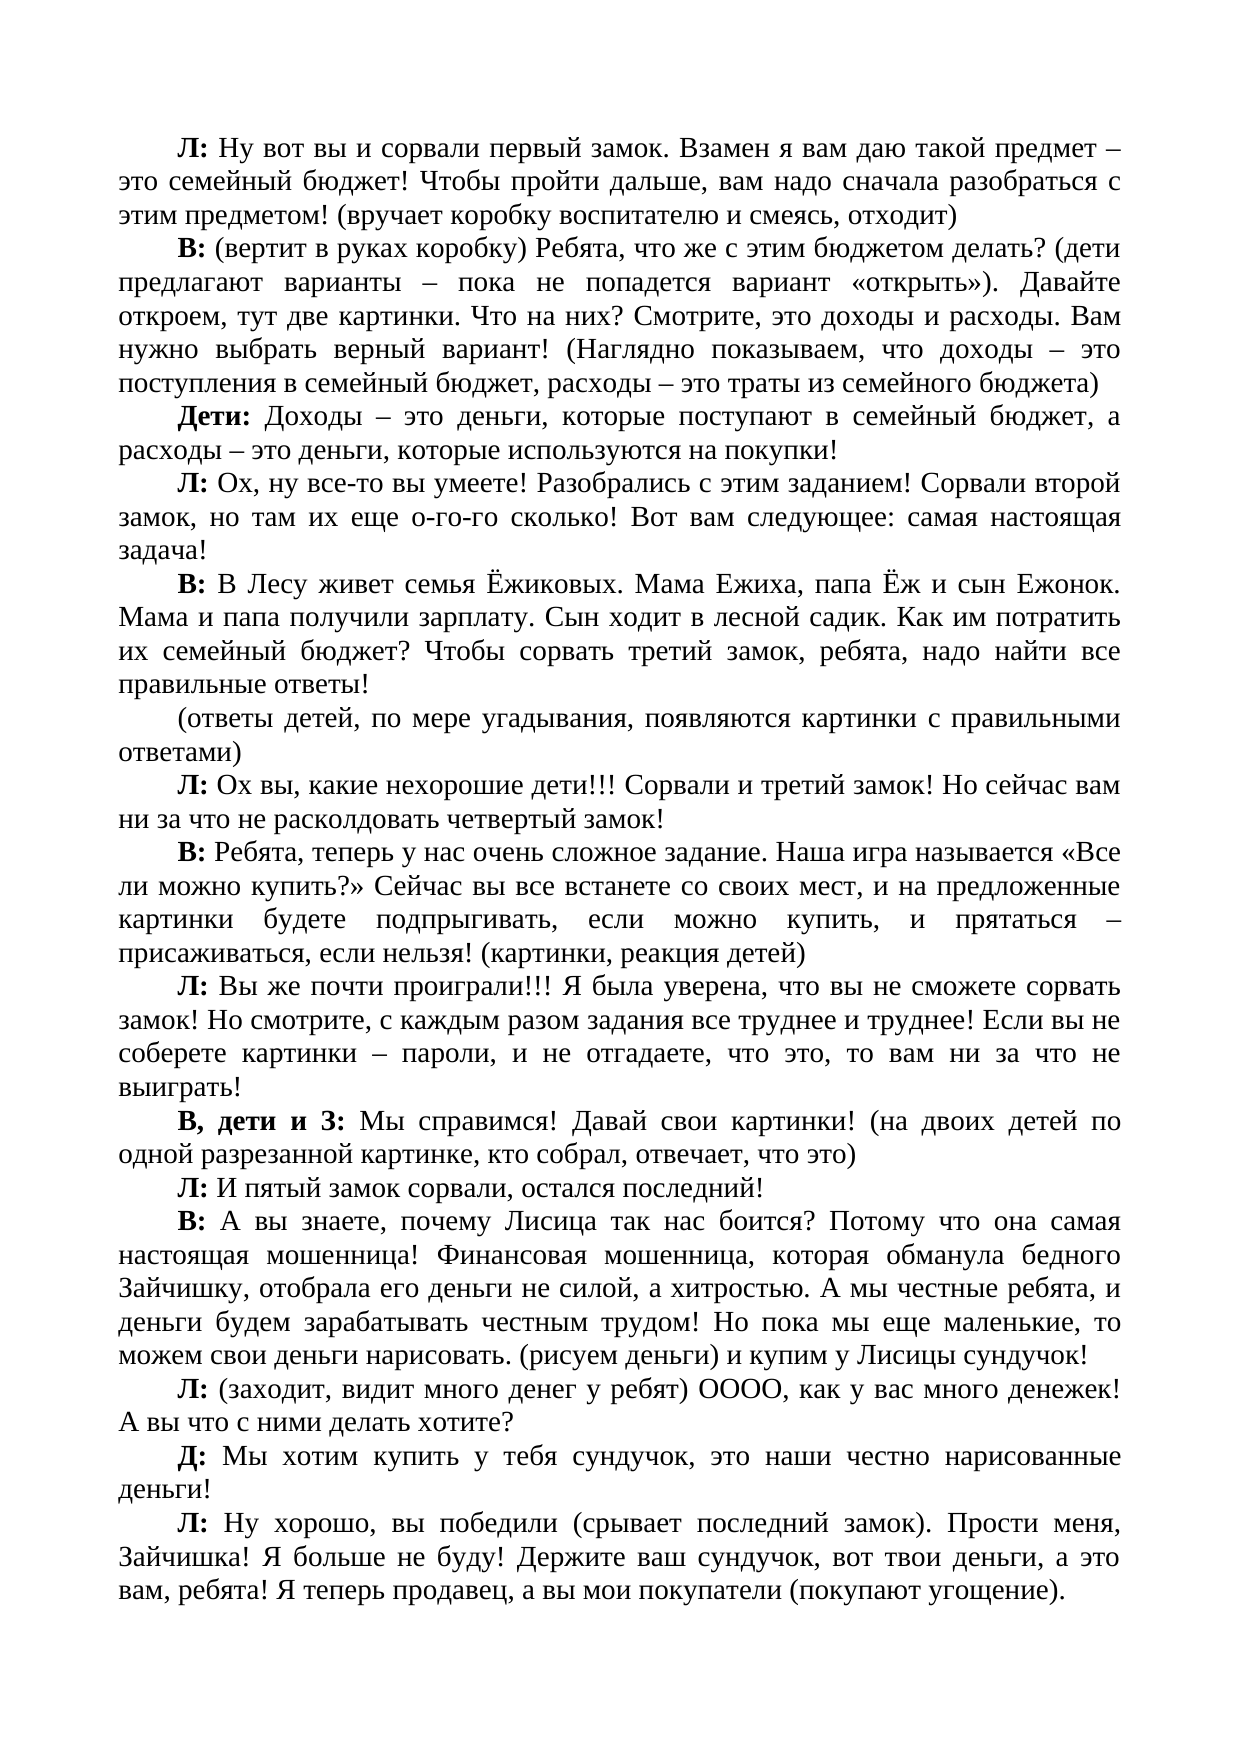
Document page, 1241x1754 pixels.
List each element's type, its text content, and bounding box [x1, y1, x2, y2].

text В: Ребята, теперь у нас очень сложное задание. Наша игра называется «Все ли можно купить?» Сейчас вы все встанете со своих мест, и на предложенные картинки будете подпрыгивать, если можно купить, и прятаться – присаживаться, если нельзя! (картинки, реакция детей) [118, 834, 1122, 968]
text Л: Ох, ну все-то вы умеете! Разобрались с этим заданием! Сорвали второй замок, но там их еще о-го-го сколько! Вот вам следующее: самая настоящая задача! [118, 465, 1122, 566]
text В: В Лесу живет семья Ёжиковых. Мама Ежиха, папа Ёж и сын Ежонок. Мама и папа получили зарплату. Сын ходит в лесной садик. Как им потратить их семейный бюджет? Чтобы сорвать третий замок, ребята, надо найти все правильные ответы! [118, 566, 1122, 700]
text (ответы детей, по мере угадывания, появляются картинки с правильными ответами) [118, 700, 1122, 767]
text Дети: Доходы – это деньги, которые поступают в семейный бюджет, а расходы – это деньги, которые используются на покупки! [118, 398, 1122, 465]
text Л: Ну вот вы и сорвали первый замок. Взамен я вам даю такой предмет – это семейный бюджет! Чтобы пройти дальше, вам надо сначала разобраться с этим предметом! (вручает коробку воспитателю и смеясь, отходит) [118, 130, 1122, 231]
text Л: И пятый замок сорвали, остался последний! [118, 1170, 1122, 1203]
text В, дети и З: Мы справимся! Давай свои картинки! (на двоих детей по одной разрезанной картинке, кто собрал, отвечает, что это) [118, 1103, 1122, 1170]
text Л: Ну хорошо, вы победили (срывает последний замок). Прости меня, Зайчишка! Я больше не буду! Держите ваш сундучок, вот твои деньги, а это вам, ребята! Я теперь продавец, а вы мои покупатели (покупают угощение). [118, 1505, 1122, 1606]
text Д: Мы хотим купить у тебя сундучок, это наши честно нарисованные деньги! [118, 1438, 1122, 1505]
text Л: Вы же почти проиграли!!! Я была уверена, что вы не сможете сорвать замок! Но смотрите, с каждым разом задания все труднее и труднее! Если вы не соберете картинки – пароли, и не отгадаете, что это, то вам ни за что не выиграть! [118, 968, 1122, 1103]
text В: (вертит в руках коробку) Ребята, что же с этим бюджетом делать? (дети предлагают варианты – пока не попадется вариант «открыть»). Давайте откроем, тут две картинки. Что на них? Смотрите, это доходы и расходы. Вам нужно выбрать верный вариант! (Наглядно показываем, что доходы – это поступления в семейный бюджет, расходы – это траты из семейного бюджета) [118, 231, 1122, 398]
text В: А вы знаете, почему Лисица так нас боится? Потому что она самая настоящая мошенница! Финансовая мошенница, которая обманула бедного Зайчишку, отобрала его деньги не силой, а хитростью. А мы честные ребята, и деньги будем зарабатывать честным трудом! Но пока мы еще маленькие, то можем свои деньги нарисовать. (рисуем деньги) и купим у Лисицы сундучок! [118, 1203, 1122, 1371]
text Л: (заходит, видит много денег у ребят) ОООО, как у вас много денежек! А вы что с ними делать хотите? [118, 1371, 1122, 1438]
text Л: Ох вы, какие нехорошие дети!!! Сорвали и третий замок! Но сейчас вам ни за что не расколдовать четвертый замок! [118, 767, 1122, 834]
